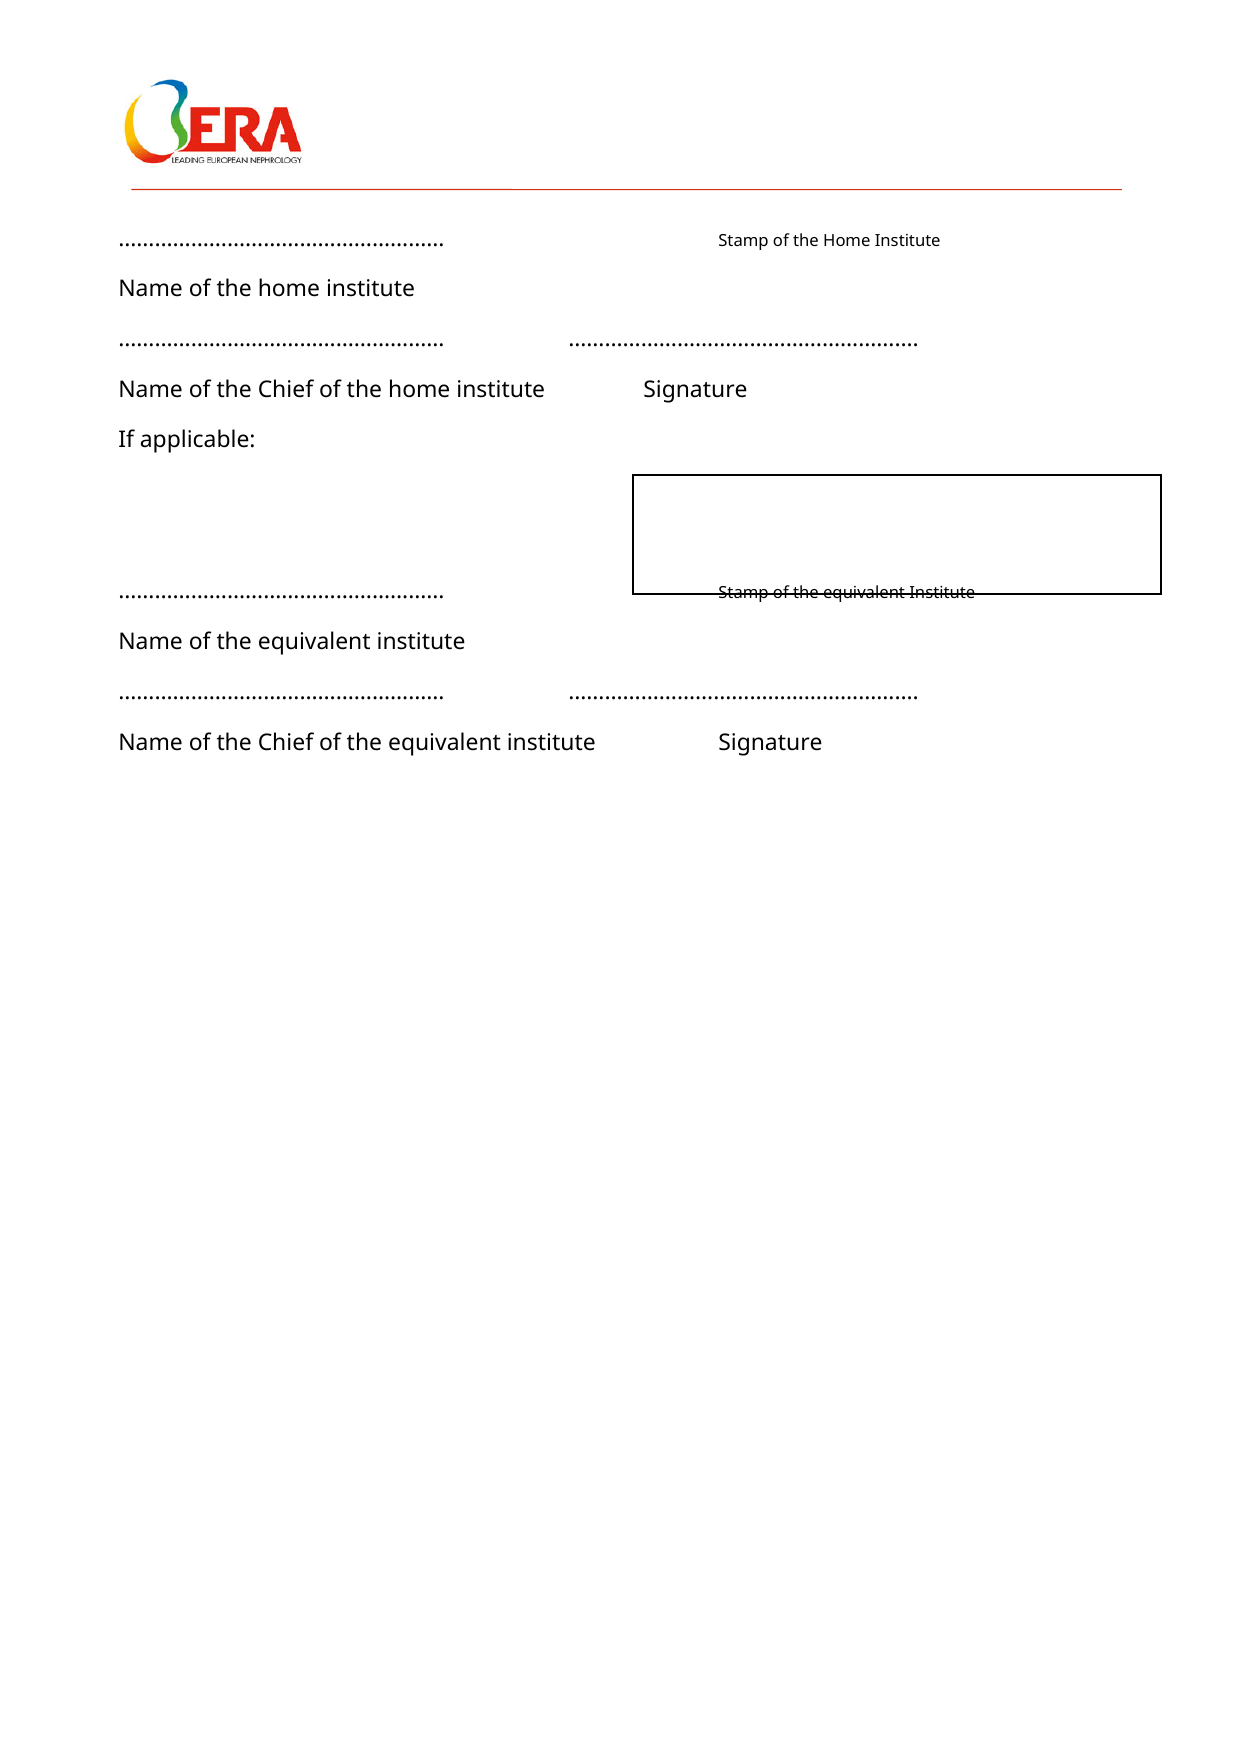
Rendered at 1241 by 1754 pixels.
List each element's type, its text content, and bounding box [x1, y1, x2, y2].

text ……………………………………………… …………………………………………………. [118, 322, 1122, 353]
text ……………………………………………… …………………………………………………. [118, 675, 1122, 706]
text Name of the home institute [118, 272, 1122, 303]
picture [118, 73, 309, 171]
text ……………………………………………… Stamp of the Home Institute [118, 221, 1122, 253]
text Name of the Chief of the equivalent institute Signature [118, 726, 1122, 757]
text ……………………………………………… Stamp of the equivalent Institute [118, 574, 1122, 606]
text Name of the Chief of the home institute Signature [118, 373, 1122, 404]
text If applicable: [118, 423, 1122, 454]
text Name of the equivalent institute [118, 625, 1122, 656]
